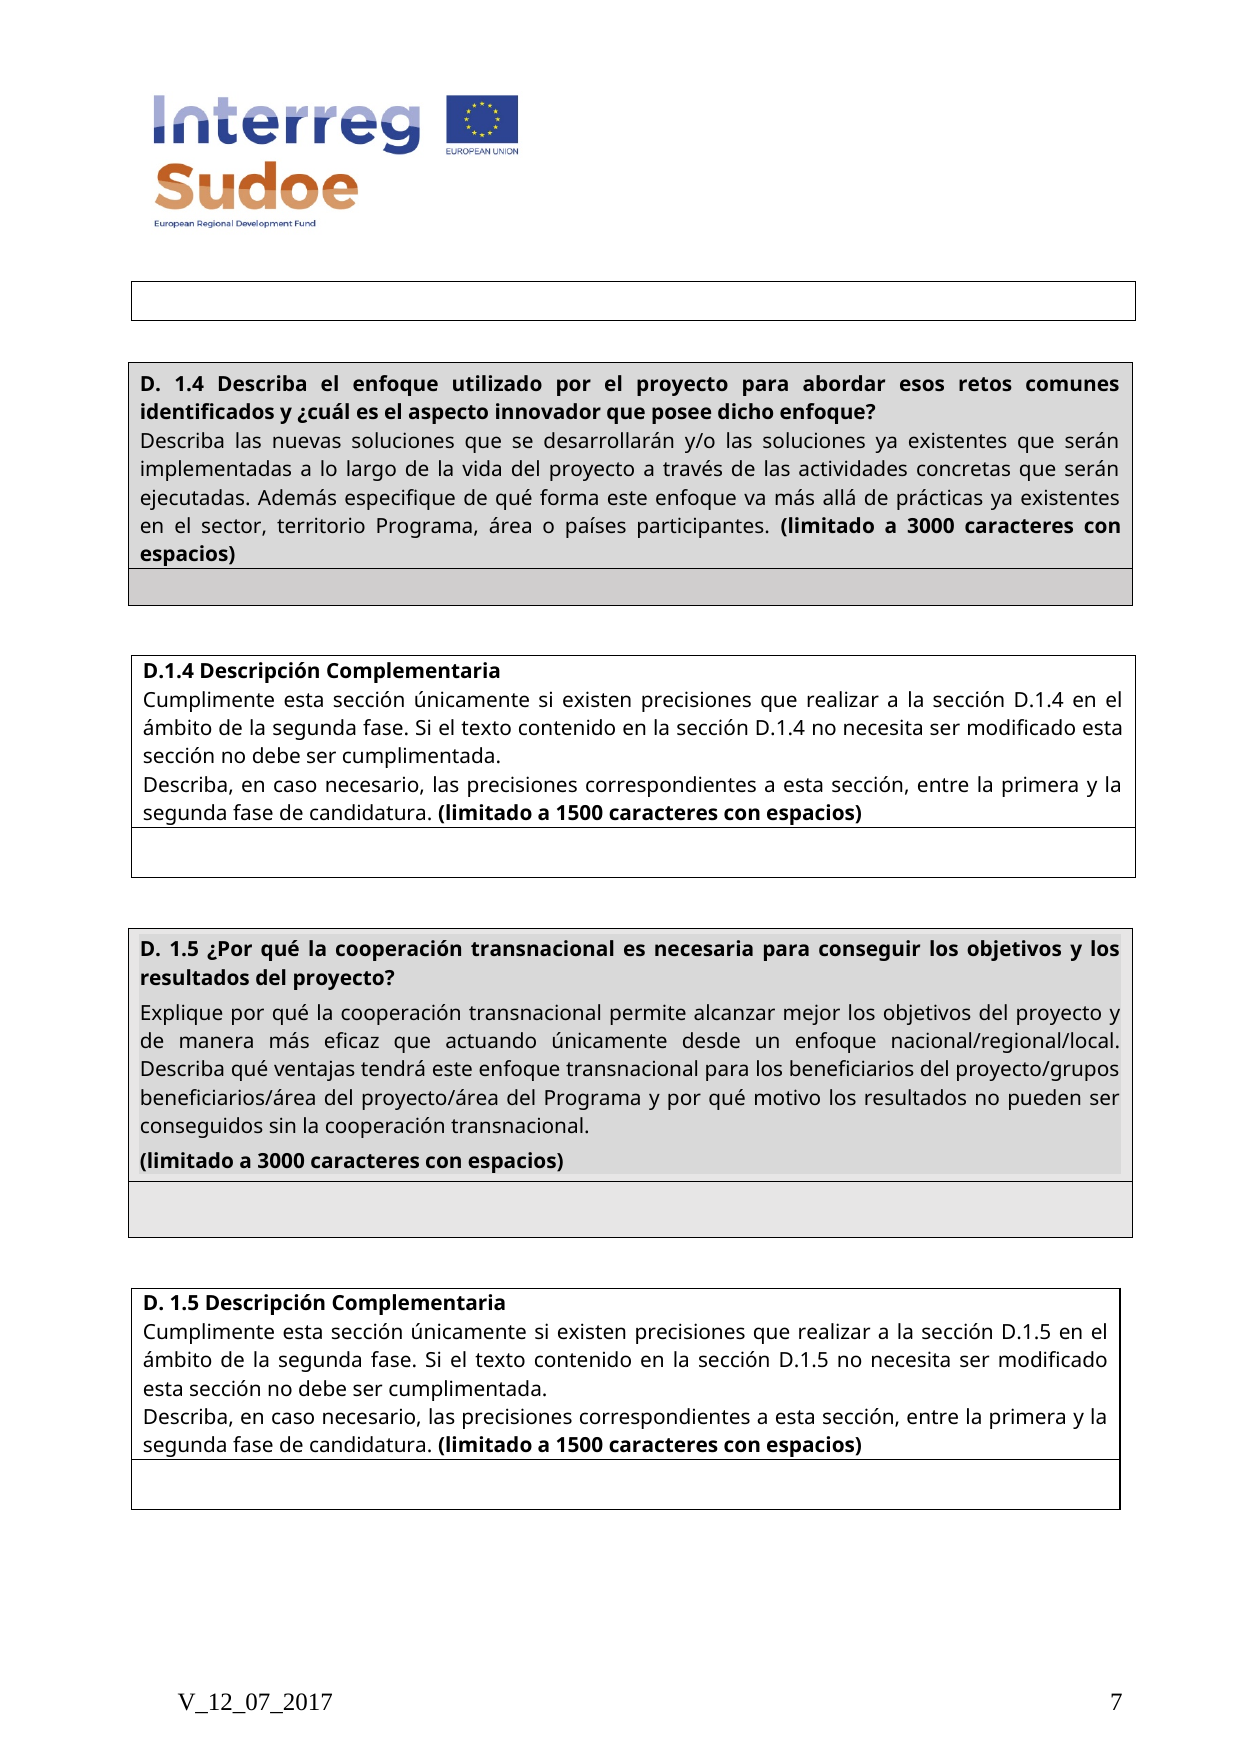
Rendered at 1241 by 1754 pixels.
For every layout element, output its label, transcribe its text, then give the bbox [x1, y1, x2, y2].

table_header D. 1.4 Describa el enfoque utilizado por el proyecto para abordar esos retos comunes identificados y ¿cuál es el aspecto innovador que posee dicho enfoque? Describa las nuevas soluciones que se desarrollarán y/o las soluciones ya existentes que serán implementadas a lo largo de la vida del proyecto a través de las actividades concretas que serán ejecutadas. Además especifique de qué forma este enfoque va más allá de prácticas ya existentes en el sector, territorio Programa, área o países participantes. (limitado a 3000 caracteres con espacios) [129, 363, 1132, 568]
table_header D. 1.5 Descripción Complementaria Cumplimente esta sección únicamente si existen precisiones que realizar a la sección D.1.5 en el ámbito de la segunda fase. Si el texto contenido en la sección D.1.5 no necesita ser modificado esta sección no debe ser cumplimentada. Describa, en caso necesario, las precisiones correspondientes a esta sección, entre la primera y la segunda fase de candidatura. (limitado a 1500 caracteres con espacios) [132, 1289, 1119, 1459]
table_cell [129, 569, 1132, 605]
table_cell [132, 282, 1135, 320]
table_cell [132, 1460, 1119, 1509]
table_cell [129, 1182, 1132, 1237]
table_header D.1.4 Descripción Complementaria Cumplimente esta sección únicamente si existen precisiones que realizar a la sección D.1.4 en el ámbito de la segunda fase. Si el texto contenido en la sección D.1.4 no necesita ser modificado esta sección no debe ser cumplimentada. Describa, en caso necesario, las precisiones correspondientes a esta sección, entre la primera y la segunda fase de candidatura. (limitado a 1500 caracteres con espacios) [132, 656, 1135, 827]
picture [118, 59, 553, 261]
table_header D. 1.5 ¿Por qué la cooperación transnacional es necesaria para conseguir los objetivos y los resultados del proyecto? Explique por qué la cooperación transnacional permite alcanzar mejor los objetivos del proyecto y de manera más eficaz que actuando únicamente desde un enfoque nacional/regional/local. Describa qué ventajas tendrá este enfoque transnacional para los beneficiarios del proyecto/grupos beneficiarios/área del proyecto/área del Programa y por qué motivo los resultados no pueden ser conseguidos sin la cooperación transnacional. (limitado a 3000 caracteres con espacios) [129, 929, 1132, 1181]
table_cell [132, 828, 1135, 877]
